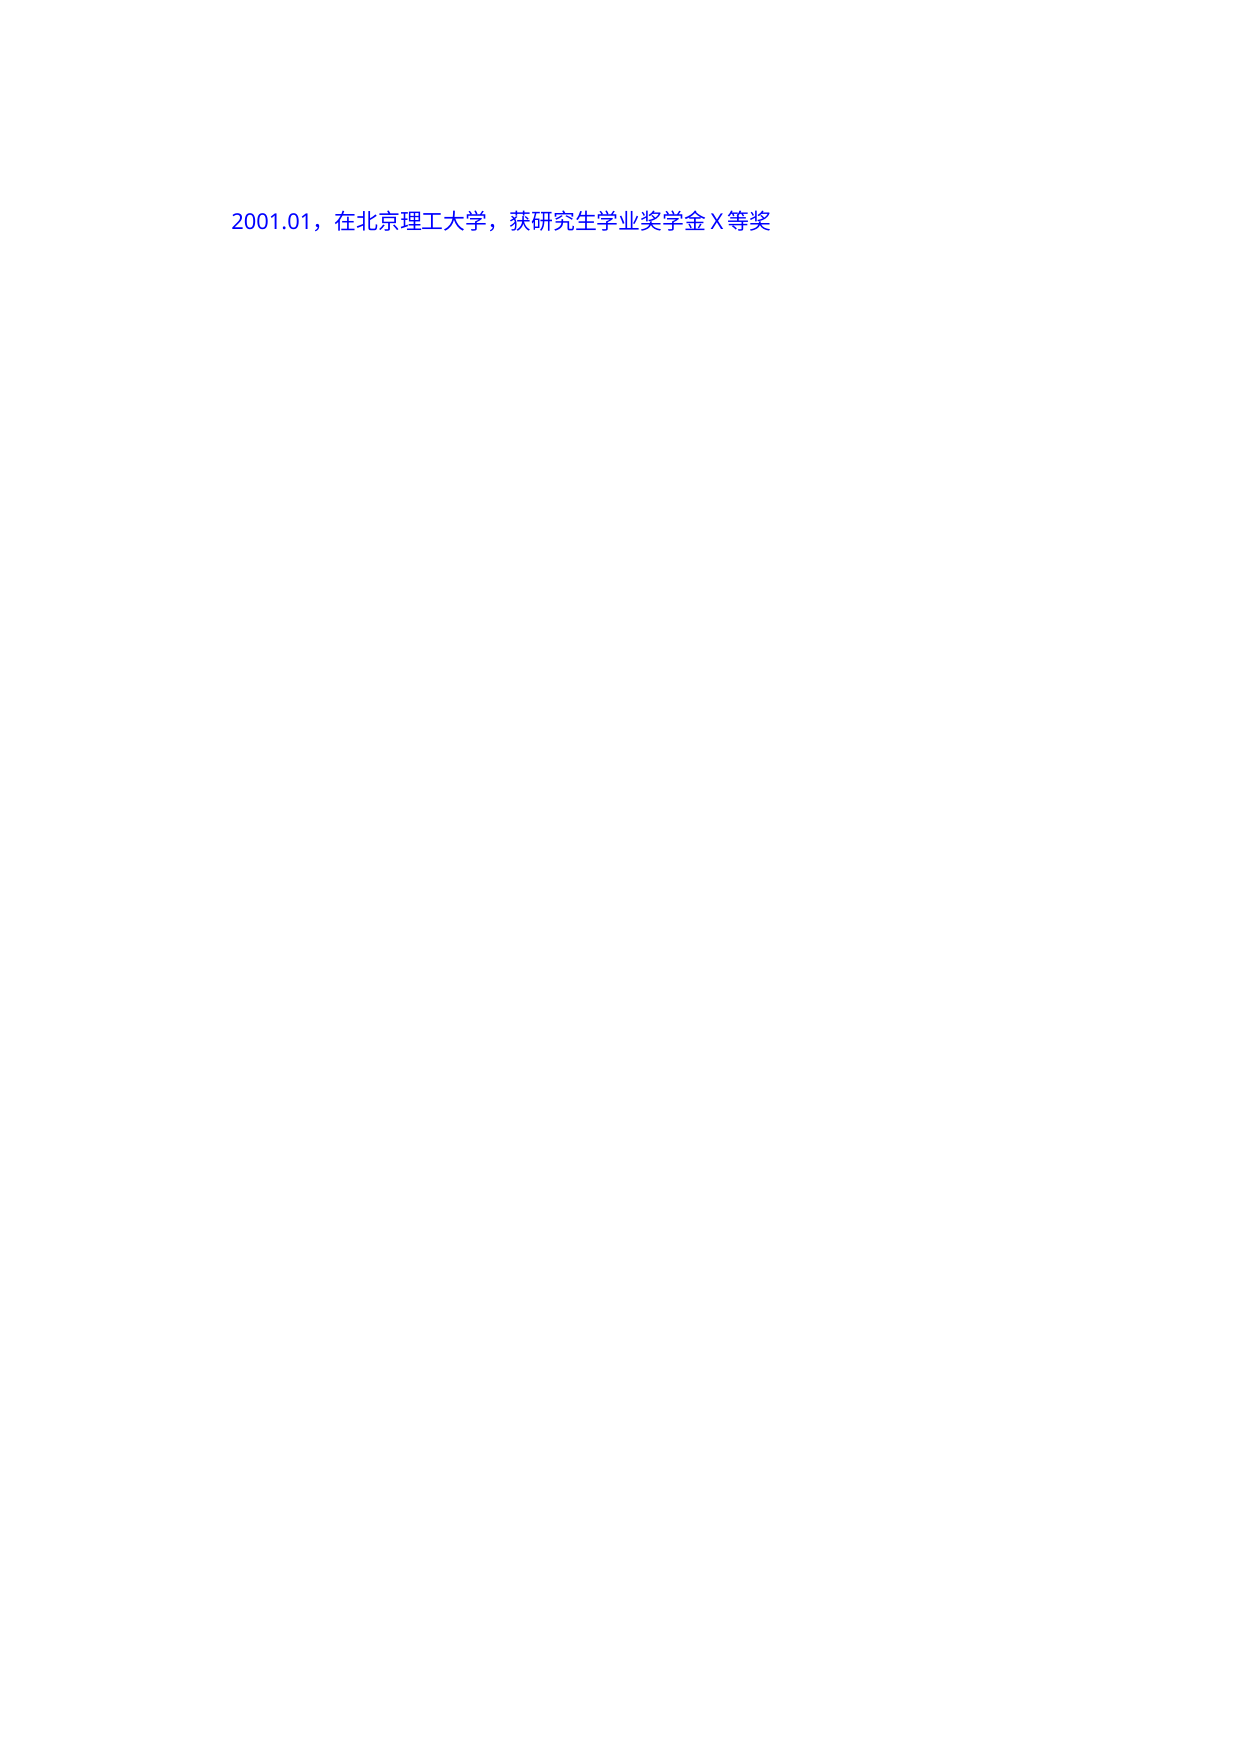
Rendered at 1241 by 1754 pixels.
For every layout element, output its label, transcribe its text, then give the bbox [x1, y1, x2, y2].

text 2001.01，在北京理工大学，获研究生学业奖学金X等奖 [187, 197, 1053, 243]
